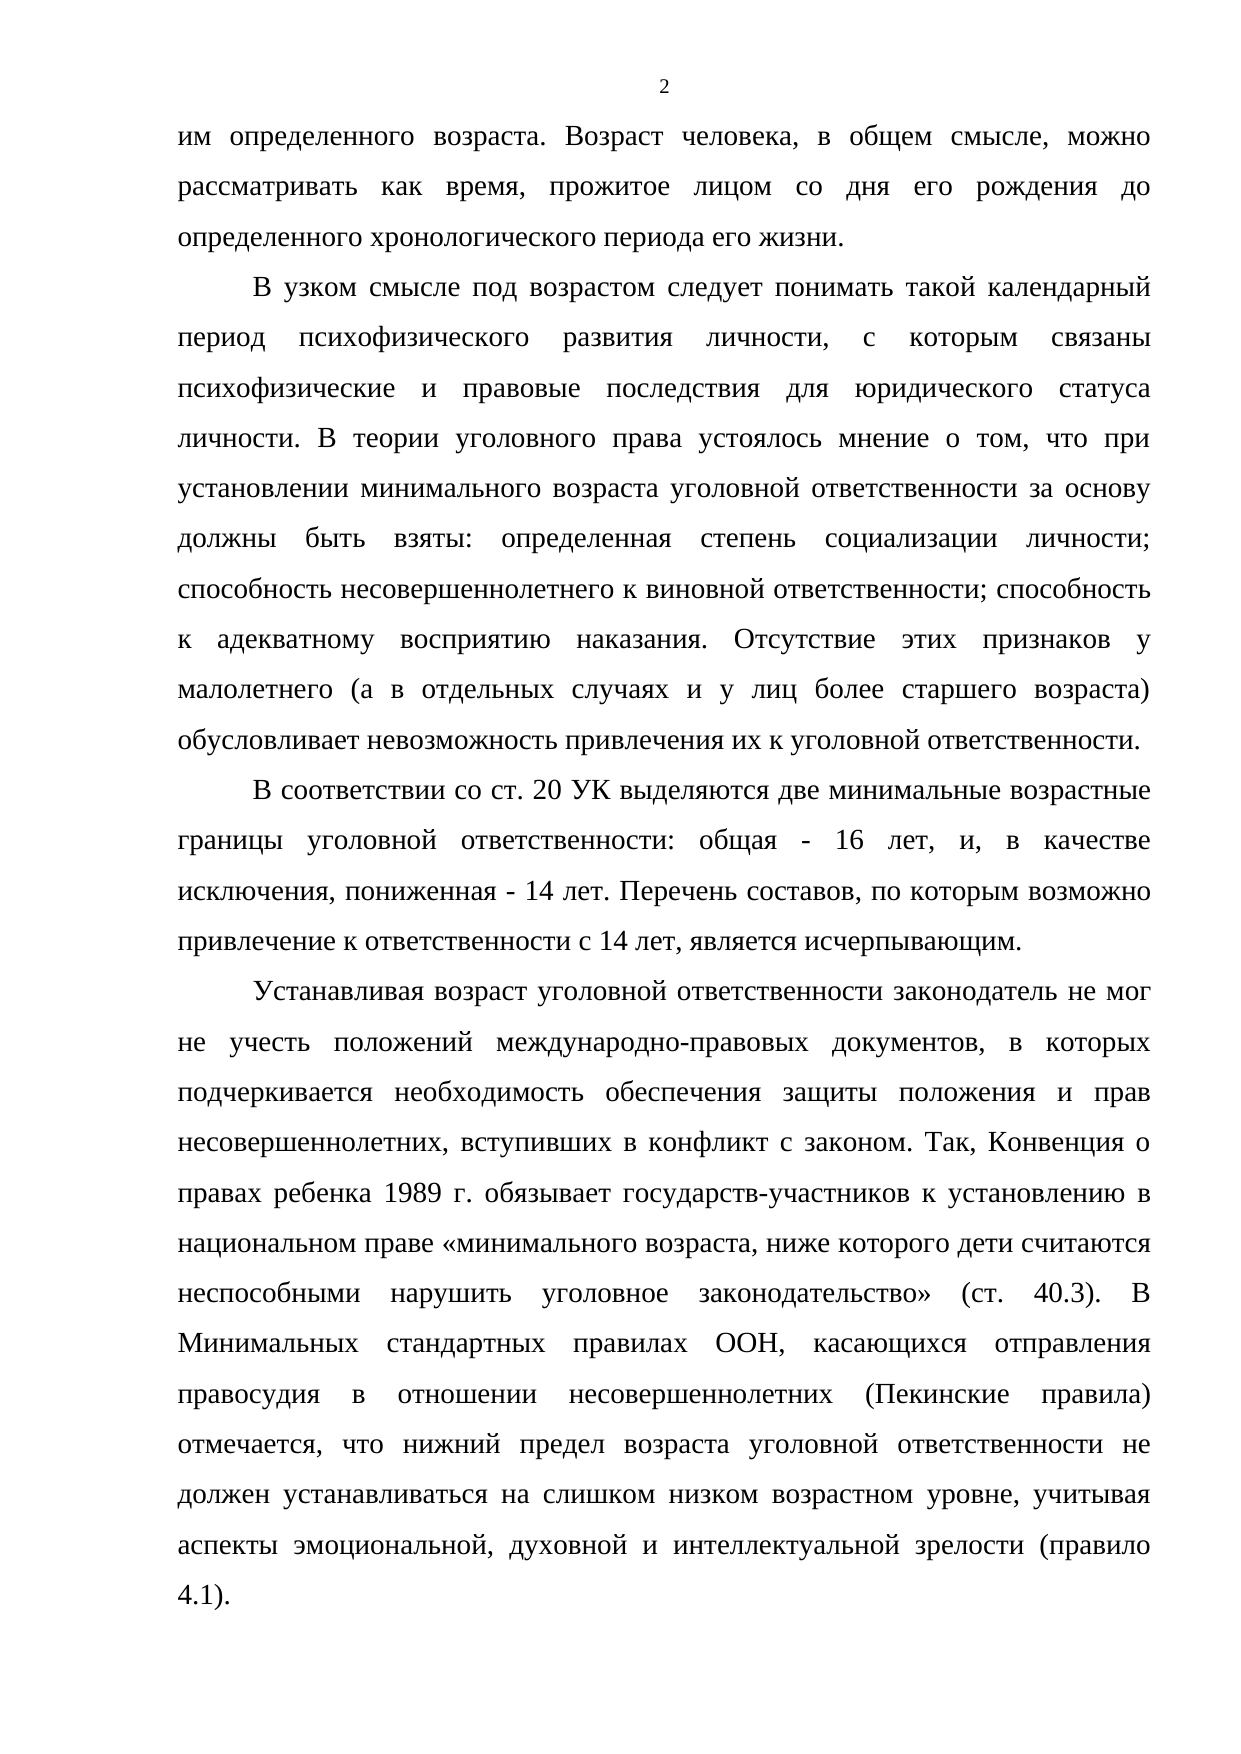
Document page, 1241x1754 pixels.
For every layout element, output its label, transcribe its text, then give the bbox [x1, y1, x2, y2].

text Устанавливая возраст уголовной ответственности законодатель не мог не учесть положений международно-правовых документов, в которых подчеркивается необходимость обеспечения защиты положения и прав несовершеннолетних, вступивших в конфликт с законом. Так, Конвенция о правах ребенка 1989 г. обязывает государств-участников к установлению в национальном праве «минимального возраста, ниже которого дети считаются неспособными нарушить уголовное законодательство» (ст. 40.3). В Минимальных стандартных правилах ООН, касающихся отправления правосудия в отношении несовершеннолетних (Пекинские правила) отмечается, что нижний предел возраста уголовной ответственности не должен устанавливаться на слишком низком возрастном уровне, учитывая аспекты эмоциональной, духовной и интеллектуальной зрелости (правило 4.1). [177, 973, 1152, 1611]
text В соответствии со ст. 20 УК выделяются две минимальные возрастные границы уголовной ответственности: общая - 16 лет, и, в качестве исключения, пониженная - 14 лет. Перечень составов, по которым возможно привлечение к ответственности с 14 лет, является исчерпывающим. [177, 772, 1152, 957]
text В узком смысле под возрастом следует понимать такой календарный период психофизического развития личности, с которым связаны психофизические и правовые последствия для юридического статуса личности. В теории уголовного права устоялось мнение о том, что при установлении минимального возраста уголовной ответственности за основу должны быть взяты: определенная степень социализации личности; способность несовершеннолетнего к виновной ответственности; способность к адекватному восприятию наказания. Отсутствие этих признаков у малолетнего (а в отдельных случаях и у лиц более старшего возраста) обусловливает невозможность привлечения их к уголовной ответственности. [177, 269, 1152, 755]
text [177, 118, 1152, 252]
